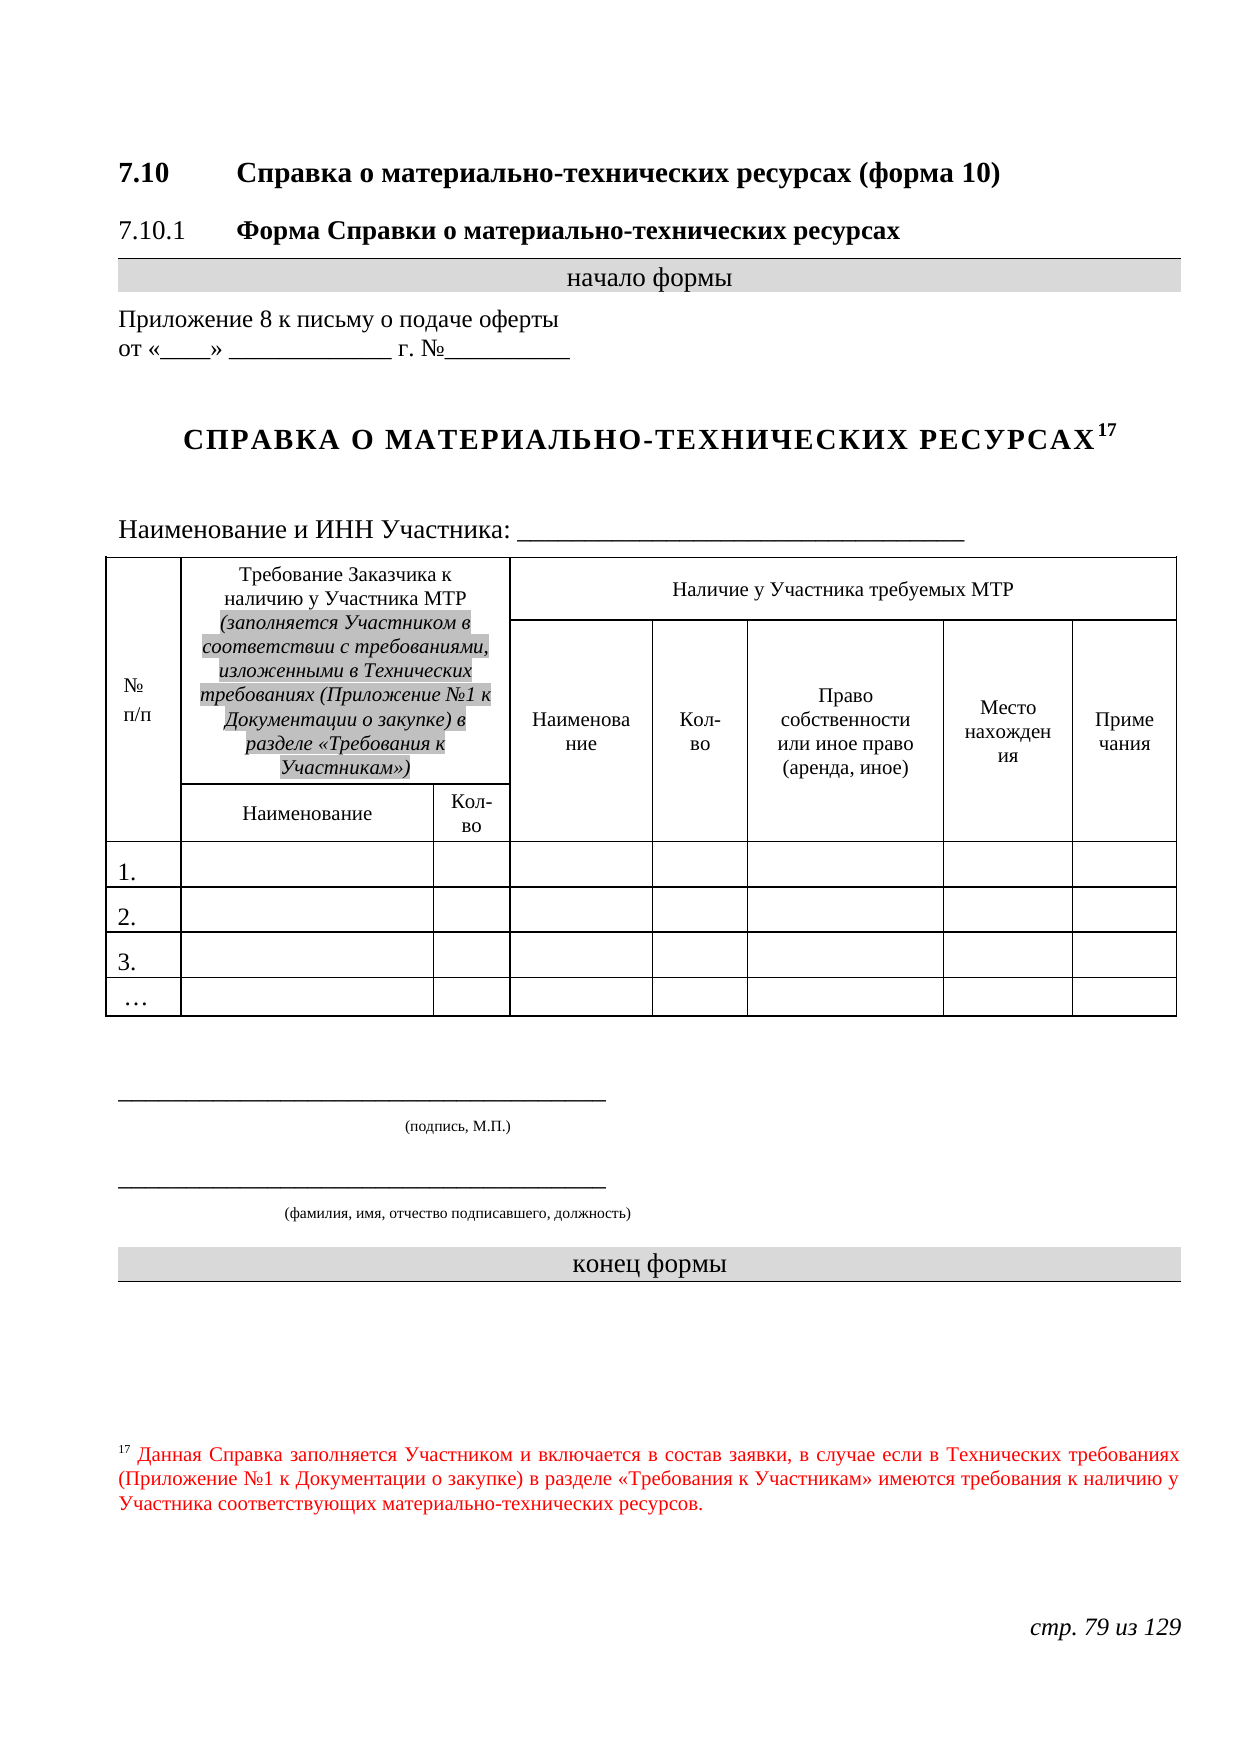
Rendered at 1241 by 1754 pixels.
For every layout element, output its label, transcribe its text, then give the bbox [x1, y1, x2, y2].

table_cell [748, 933, 943, 976]
text ____________________________________ [118, 1160, 1181, 1191]
table_cell [944, 933, 1072, 976]
text Приложение 8 к письму о подаче оферты от «____» _____________ г. №__________ [118, 304, 1181, 362]
table_cell [511, 978, 652, 1015]
table_cell [511, 933, 652, 976]
table_cell Право собственности или иное право (аренда, иное) [748, 621, 943, 841]
table_cell [1073, 888, 1176, 931]
table_cell [434, 978, 509, 1015]
table_cell [748, 842, 943, 886]
table_cell [944, 978, 1072, 1015]
text начало формы [118, 259, 1181, 292]
table_cell [107, 888, 180, 931]
table_cell [653, 978, 747, 1015]
table_cell [944, 842, 1072, 886]
table_cell [1073, 933, 1176, 976]
table_cell [107, 933, 180, 976]
table_cell Примечания [1073, 621, 1176, 841]
table_cell [748, 978, 943, 1015]
table_cell Наименование [182, 785, 433, 841]
table_cell [653, 842, 747, 886]
table_cell [1073, 842, 1176, 886]
table_cell [944, 888, 1072, 931]
text конец формы [118, 1247, 1181, 1281]
table_cell [182, 978, 433, 1015]
table_cell [182, 888, 433, 931]
table_cell [511, 842, 652, 886]
table_cell [653, 933, 747, 976]
table_cell [434, 842, 509, 886]
text (фамилия, имя, отчество подписавшего, должность) [118, 1204, 797, 1235]
text Справка о материально-технических ресурсах [118, 418, 1181, 457]
table_cell [434, 888, 509, 931]
table_cell Наименование [511, 621, 652, 841]
table_cell [182, 933, 433, 976]
table_cell [107, 842, 180, 886]
table_cell [653, 888, 747, 931]
text (подпись, М.П.) [118, 1116, 797, 1148]
text Наименование и ИНН Участника: _________________________________ [118, 513, 1181, 544]
table_cell [434, 933, 509, 976]
text Форма Справки о материально-технических ресурсах [118, 214, 1181, 245]
table_header Наличие у Участника требуемых МТР [511, 558, 1176, 619]
table_cell [511, 888, 652, 931]
table_cell [182, 842, 433, 886]
table_cell [1073, 978, 1176, 1015]
table_header Требование Заказчика к наличию у Участника МТР (заполняется Участником в соответствии с требованиями, изложенными в Технических требованиях (Приложение №1 к Документации о закупке) в разделе «Требования к Участникам») [182, 558, 509, 783]
table_cell … [107, 978, 180, 1015]
table_cell Кол-во [434, 785, 509, 841]
subtitle Справка о материально-технических ресурсах (форма 10) [118, 156, 1181, 189]
text ____________________________________ [118, 1073, 1181, 1104]
table_cell Место нахождения [944, 621, 1072, 841]
table_cell [748, 888, 943, 931]
table_cell Кол-во [653, 621, 747, 841]
table_header № п/п [107, 558, 180, 841]
